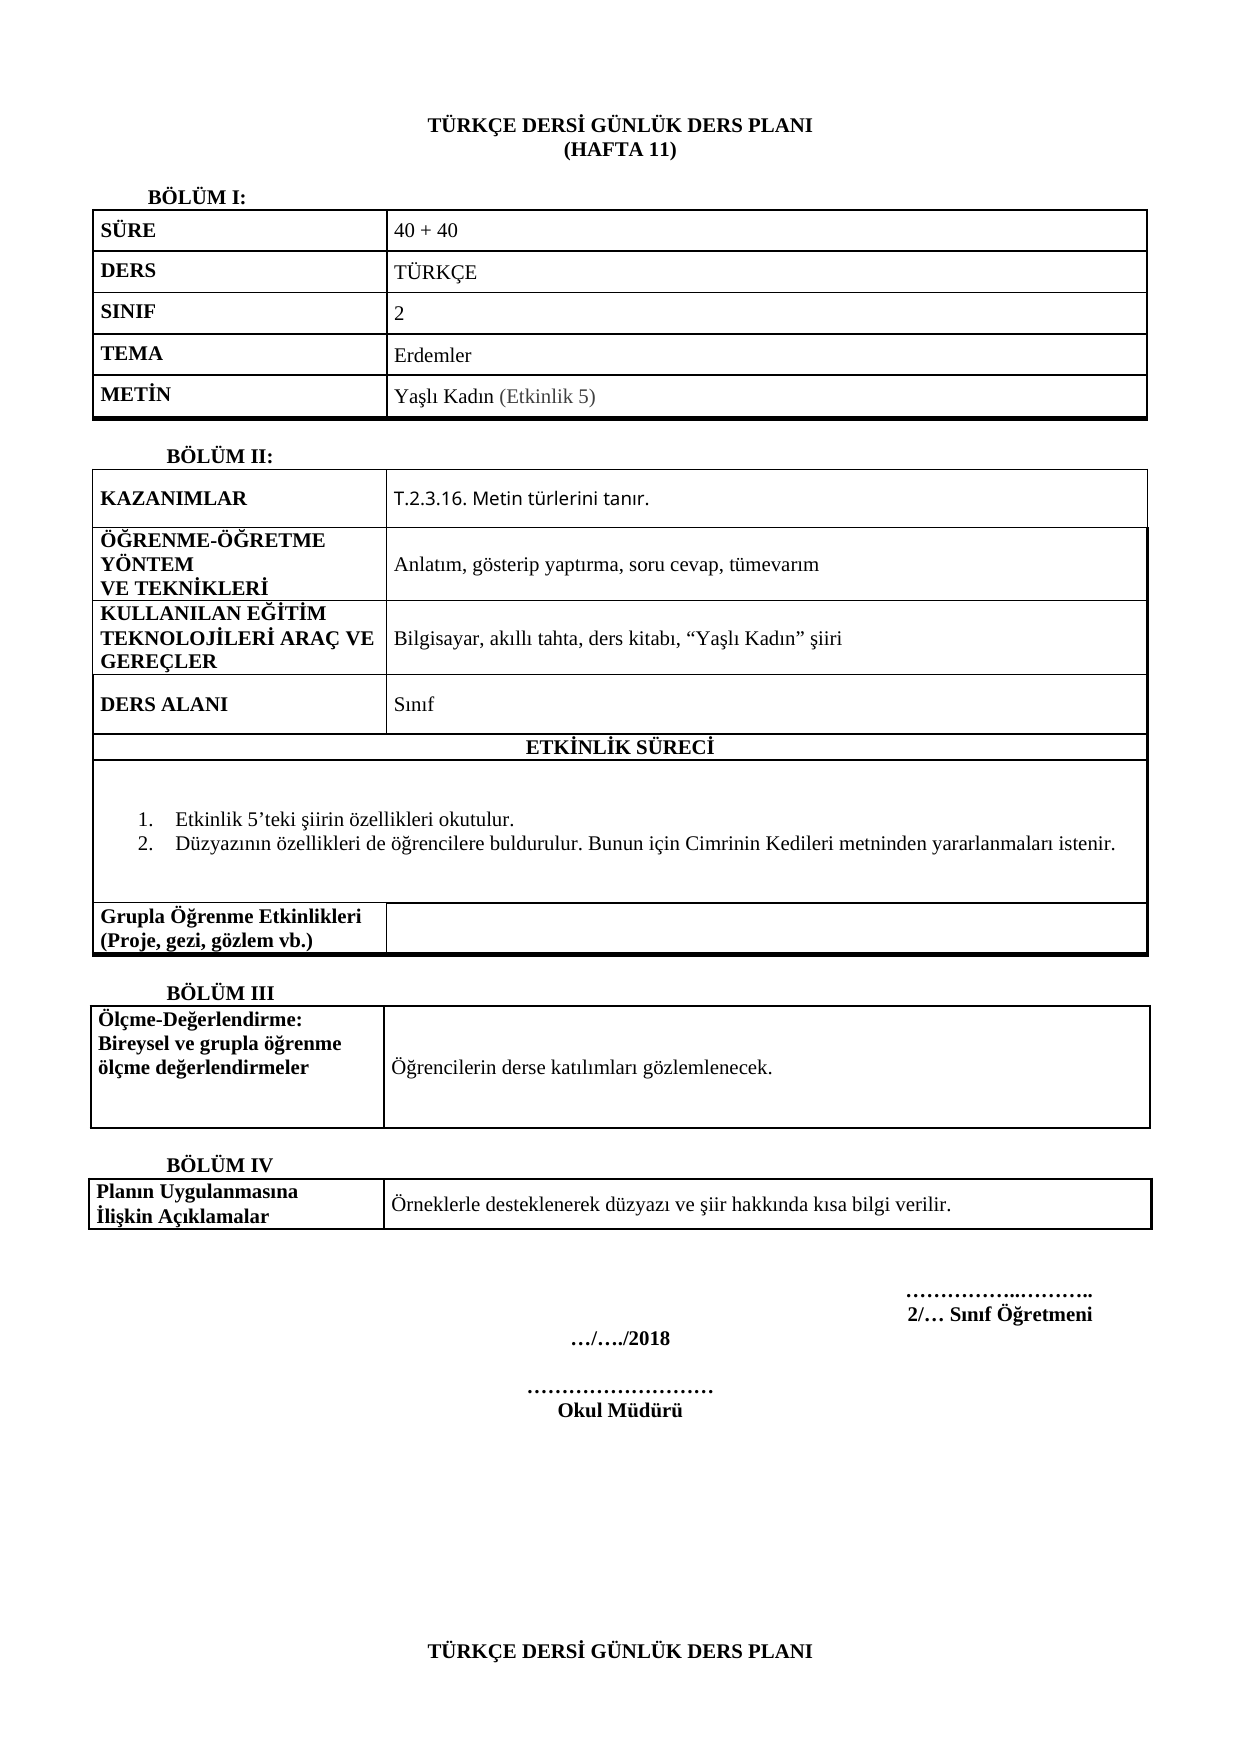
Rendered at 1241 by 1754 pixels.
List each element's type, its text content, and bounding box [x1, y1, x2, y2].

table_cell KULLANILAN EĞİTİM TEKNOLOJİLERİ ARAÇ VE GEREÇLER [93, 601, 386, 673]
table_cell SINIF [94, 293, 386, 333]
text ……………..……….. [148, 1278, 1092, 1302]
table_header KAZANIMLAR [93, 470, 386, 527]
table_cell 2 [388, 293, 1146, 333]
table_cell ETKİNLİK SÜRECİ [94, 735, 1146, 759]
table_header Ölçme-Değerlendirme: Bireysel ve grupla öğrenme ölçme değerlendirmeler [92, 1007, 383, 1127]
table_cell Etkinlik 5’teki şiirin özellikleri okutulur. Düzyazının özellikleri de öğrencilere buldurulur. Bunun için Cimrinin Kedileri metninden yararlanmaları istenir. [94, 761, 1146, 902]
text BÖLÜM I: [148, 185, 1092, 209]
text Okul Müdürü [148, 1398, 1092, 1422]
table_cell DERS [94, 252, 386, 292]
text (HAFTA 11) [148, 137, 1092, 161]
table_cell ÖĞRENME-ÖĞRETME YÖNTEM VE TEKNİKLERİ [93, 528, 386, 600]
table_cell Sınıf [387, 675, 1146, 733]
table_cell TEMA [94, 335, 386, 374]
text 2/… Sınıf Öğretmeni [148, 1302, 1092, 1326]
text TÜRKÇE DERSİ GÜNLÜK DERS PLANI [148, 1639, 1092, 1663]
table_header Örneklerle desteklenerek düzyazı ve şiir hakkında kısa bilgi verilir. [385, 1180, 1150, 1228]
table_header SÜRE [94, 211, 386, 250]
table_cell Bilgisayar, akıllı tahta, ders kitabı, “Yaşlı Kadın” şiiri [387, 601, 1146, 673]
table_header T.2.3.16. Metin türlerini tanır. [387, 470, 1147, 527]
table_cell DERS ALANI [94, 675, 386, 733]
table_cell TÜRKÇE [388, 252, 1146, 292]
subtitle BÖLÜM III [148, 981, 1092, 1005]
table_cell Yaşlı Kadın (Etkinlik 5) [388, 376, 1146, 416]
text TÜRKÇE DERSİ GÜNLÜK DERS PLANI [148, 113, 1092, 137]
text BÖLÜM II: [148, 444, 1092, 468]
table_header Planın Uygulanmasına İlişkin Açıklamalar [90, 1180, 383, 1228]
table_cell METİN [94, 376, 386, 416]
table_cell Erdemler [388, 335, 1146, 374]
table_header 40 + 40 [388, 211, 1146, 250]
subtitle BÖLÜM IV [148, 1153, 1092, 1177]
table_cell Anlatım, gösterip yaptırma, soru cevap, tümevarım [387, 528, 1146, 600]
table_cell Grupla Öğrenme Etkinlikleri (Proje, gezi, gözlem vb.) [94, 903, 386, 952]
text ……………………… [148, 1374, 1092, 1398]
text …/…./2018 [148, 1326, 1092, 1350]
table_header Öğrencilerin derse katılımları gözlemlenecek. [385, 1007, 1149, 1127]
table_cell [387, 904, 1146, 952]
